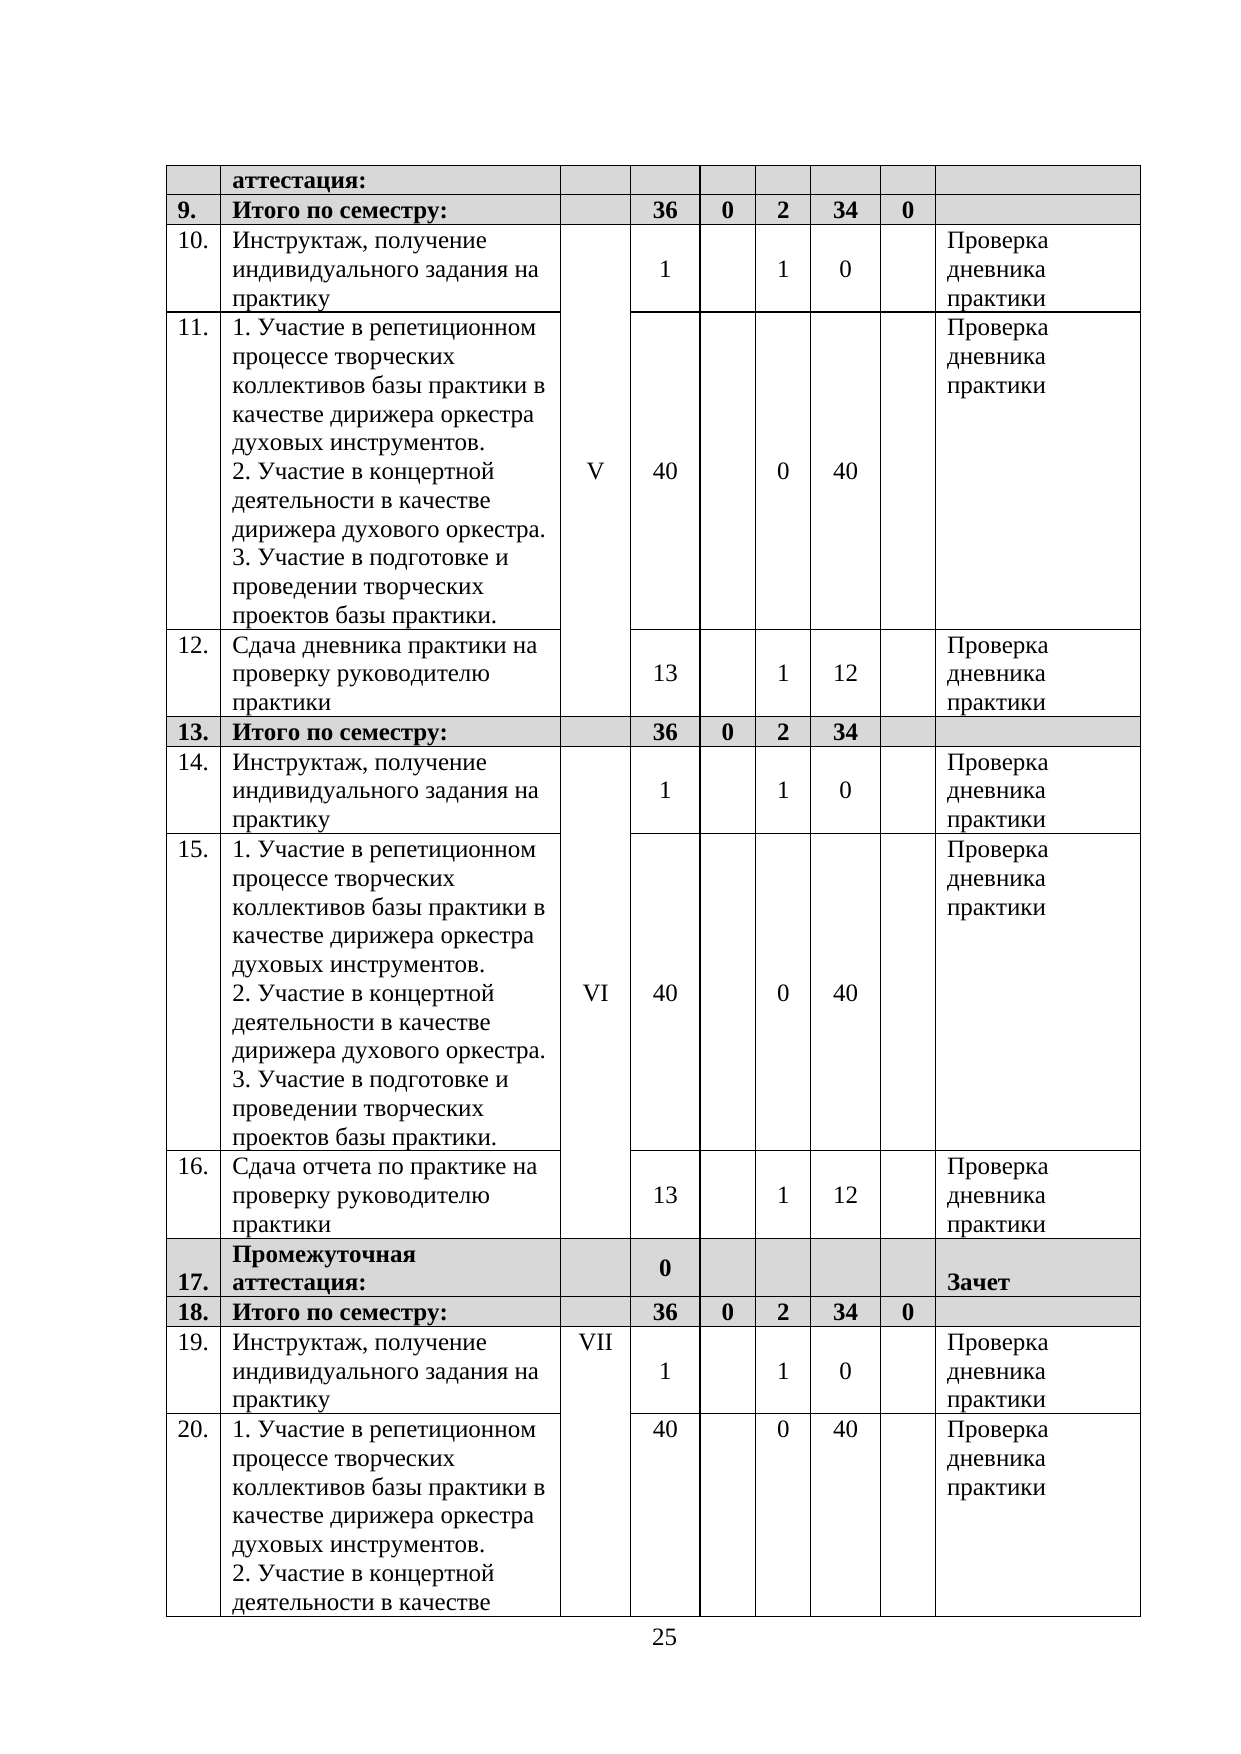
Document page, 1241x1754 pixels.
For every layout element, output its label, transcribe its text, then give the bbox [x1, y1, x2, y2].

table_cell [167, 1414, 220, 1616]
table_cell [701, 166, 755, 194]
table_cell [881, 225, 935, 311]
table_cell [756, 1239, 810, 1296]
table_cell VI [561, 747, 630, 1238]
table_cell [701, 1414, 755, 1616]
table_cell [167, 747, 220, 833]
table_cell 1 [631, 1327, 699, 1413]
table_cell Итого по семестру: [221, 717, 560, 746]
table_cell Проверка дневника практики [936, 313, 1140, 629]
table_cell 1 [756, 1327, 810, 1413]
table_cell [167, 1239, 220, 1296]
table_cell [167, 225, 220, 311]
table_cell Проверка дневника практики [936, 225, 1140, 311]
table_cell 40 [811, 1414, 880, 1616]
table_cell 0 [756, 1414, 810, 1616]
table_cell 0 [631, 166, 699, 194]
table_cell [167, 717, 220, 746]
table_cell [167, 166, 220, 194]
table_cell 0 [631, 1239, 699, 1296]
table_cell 36 [631, 195, 699, 224]
table_cell 0 [701, 1297, 755, 1326]
table_cell [936, 1297, 1140, 1326]
table_cell 34 [811, 195, 880, 224]
table_cell 40 [811, 834, 880, 1150]
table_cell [221, 1414, 560, 1616]
table_cell 40 [811, 313, 880, 629]
table_cell [167, 313, 220, 629]
table_cell [561, 717, 630, 746]
table_cell Зачет [936, 166, 1140, 194]
table_cell Итого по семестру: [221, 1297, 560, 1326]
table_cell 0 [756, 834, 810, 1150]
table_cell [811, 1239, 880, 1296]
table_cell Инструктаж, получение индивидуального задания на практику [221, 747, 560, 833]
table_cell [701, 1151, 755, 1238]
table_cell [701, 630, 755, 716]
table_cell Сдача дневника практики на проверку руководителю практики [221, 630, 560, 716]
table_cell [881, 1151, 935, 1238]
table_cell [881, 717, 935, 746]
table_cell 0 [701, 717, 755, 746]
table_cell [881, 1327, 935, 1413]
table_cell [701, 1327, 755, 1413]
table_cell [936, 717, 1140, 746]
table_cell [167, 834, 220, 1150]
table_cell [881, 1239, 935, 1296]
table_cell [881, 313, 935, 629]
table_cell Зачет [936, 1239, 1140, 1296]
table_cell Проверка дневника практики [936, 747, 1140, 833]
table_cell [701, 313, 755, 629]
table_cell [881, 1414, 935, 1616]
table_cell [701, 747, 755, 833]
table_cell 36 [631, 1297, 699, 1326]
table_cell [167, 1151, 220, 1238]
table_cell 1 [756, 225, 810, 311]
table_cell [561, 195, 630, 224]
table_cell 0 [756, 313, 810, 629]
table_cell Итого по семестру: [221, 195, 560, 224]
table_cell [561, 1297, 630, 1326]
table_cell 40 [631, 834, 699, 1150]
table_cell [881, 166, 935, 194]
table_cell 13 [631, 630, 699, 716]
table_cell 2 [756, 195, 810, 224]
table_cell [167, 630, 220, 716]
table_cell Инструктаж, получение индивидуального задания на практику [221, 225, 560, 311]
table_cell [756, 166, 810, 194]
table_cell 0 [881, 195, 935, 224]
table_cell [811, 166, 880, 194]
table_cell 13 [631, 1151, 699, 1238]
table_cell [167, 1327, 220, 1413]
table_cell 1 [756, 747, 810, 833]
table_cell VII [561, 1327, 630, 1616]
table_cell [936, 195, 1140, 224]
table_cell Инструктаж, получение индивидуального задания на практику [221, 1327, 560, 1413]
table_cell 34 [811, 1297, 880, 1326]
table_cell [701, 225, 755, 311]
table_cell Проверка дневника практики [936, 834, 1140, 1150]
table_cell [167, 1297, 220, 1326]
table_cell Сдача отчета по практике на проверку руководителю практики [221, 1151, 560, 1238]
table_cell [701, 834, 755, 1150]
table_cell 0 [701, 195, 755, 224]
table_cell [936, 1414, 1140, 1616]
table_cell 0 [811, 225, 880, 311]
table_cell [167, 195, 220, 224]
table_cell 1 [756, 630, 810, 716]
table_cell 1 [756, 1151, 810, 1238]
table_cell 12 [811, 630, 880, 716]
table_cell Проверка дневника практики [936, 1327, 1140, 1413]
table_cell [881, 630, 935, 716]
table_cell 2 [756, 717, 810, 746]
table_cell 12 [811, 1151, 880, 1238]
table_cell [701, 1239, 755, 1296]
table_cell [881, 834, 935, 1150]
table_cell V [561, 225, 630, 716]
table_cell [221, 313, 560, 629]
table_cell 36 [631, 717, 699, 746]
table_cell Проверка дневника практики [936, 1151, 1140, 1238]
table_cell [561, 1239, 630, 1296]
table_cell 0 [811, 747, 880, 833]
table_cell 0 [811, 1327, 880, 1413]
table_cell 0 [881, 1297, 935, 1326]
table_cell Промежуточная аттестация: [221, 1239, 560, 1296]
table_cell Проверка дневника практики [936, 630, 1140, 716]
table_cell 2 [756, 1297, 810, 1326]
table_cell 1 [631, 747, 699, 833]
table_cell 1 [631, 225, 699, 311]
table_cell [221, 166, 560, 194]
table_cell 40 [631, 313, 699, 629]
table_cell 40 [631, 1414, 699, 1616]
table_cell 34 [811, 717, 880, 746]
table_cell [561, 166, 630, 194]
table_cell [881, 747, 935, 833]
